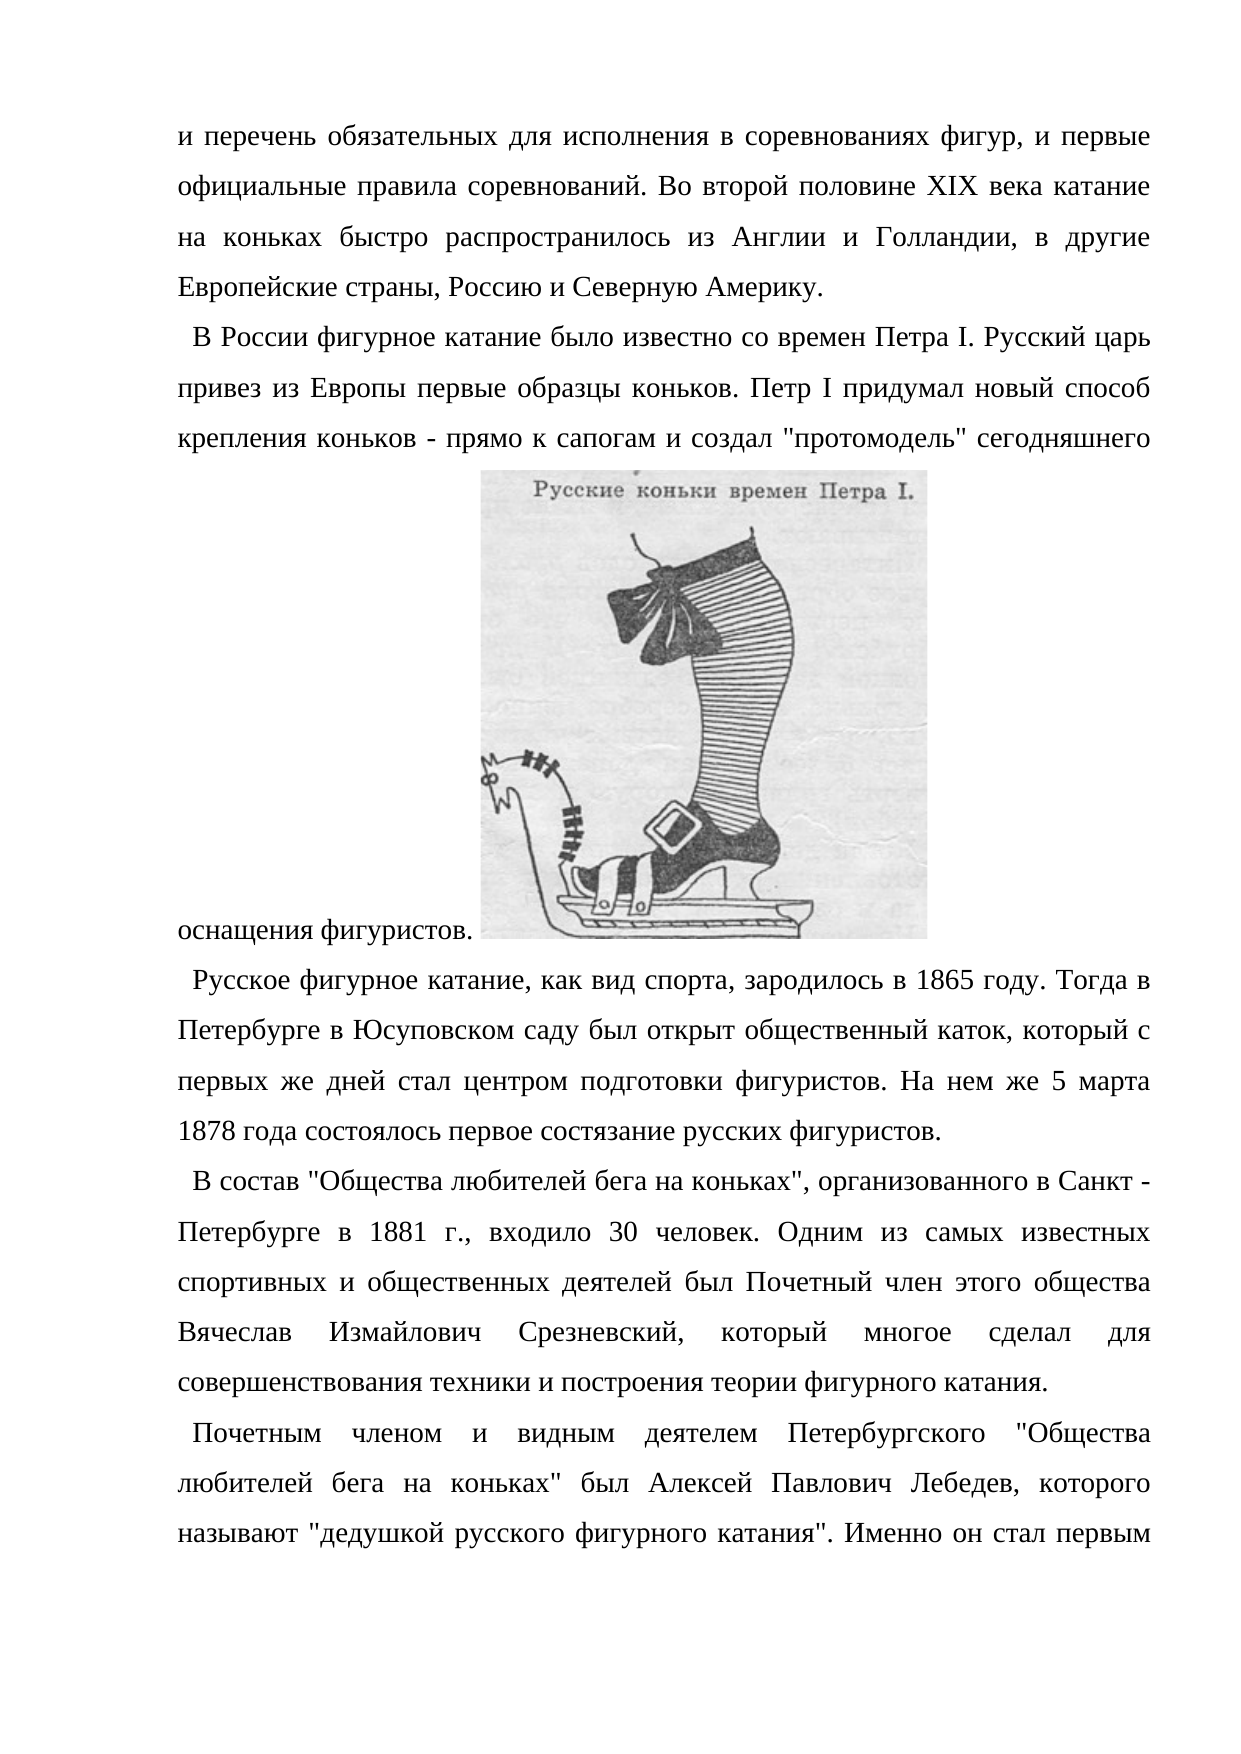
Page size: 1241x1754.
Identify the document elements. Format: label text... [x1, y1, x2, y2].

text В состав "Общества любителей бега на коньках", организованного в Санкт - Петербурге в 1881 г., входило 30 человек. Одним из самых известных спортивных и общественных деятелей был Почетный член этого общества Вячеслав Измайлович Срезневский, который многое сделал для совершенствования техники и построения теории фигурного катания. [177, 1163, 1152, 1398]
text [177, 1415, 1152, 1549]
text Русское фигурное катание, как вид спорта, зародилось в 1865 году. Тогда в Петербурге в Юсуповском саду был открыт общественный каток, который с первых же дней стал центром подготовки фигуристов. На нем же 5 марта 1878 года состоялось первое состязание русских фигуристов. [177, 962, 1152, 1147]
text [177, 118, 1152, 303]
picture [480, 470, 928, 939]
